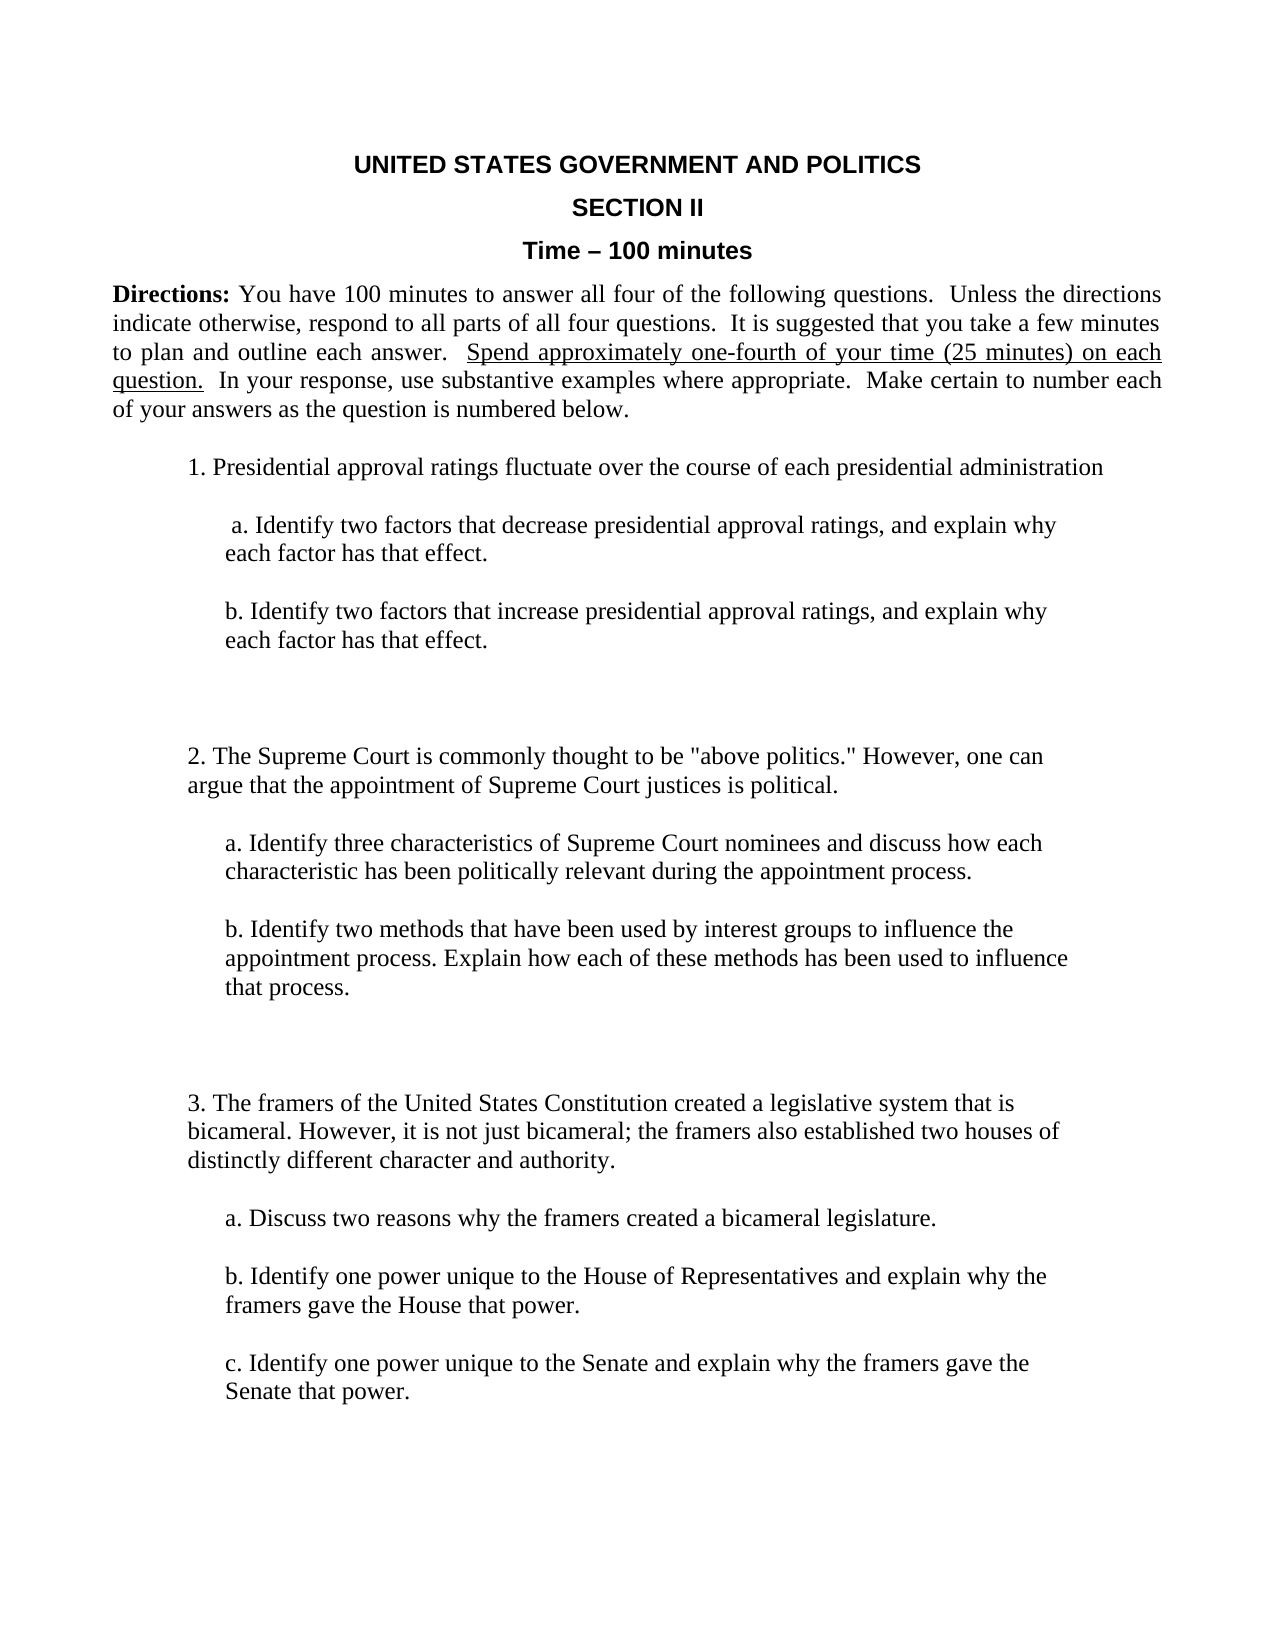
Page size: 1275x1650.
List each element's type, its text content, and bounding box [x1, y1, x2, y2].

text a. Discuss two reasons why the framers created a bicameral legislature. [225, 1203, 1087, 1232]
text UNITED STATES GOVERNMENT AND POLITICS [187, 150, 1087, 179]
text Directions: You have 100 minutes to answer all four of the following questions. Unless the directions indicate otherwise, respond to all parts of all four questions. It is suggested that you take a few minutes to plan and outline each answer. Spend approximately one-fourth of your time (25 minutes) on each question. In your response, use substantive examples where appropriate. Make certain to number each of your answers as the question is numbered below. [112, 279, 1162, 423]
text Time – 100 minutes [187, 236, 1087, 265]
text b. Identify one power unique to the House of Representatives and explain why the framers gave the House that power. [225, 1261, 1087, 1318]
text SECTION II [187, 193, 1087, 222]
text b. Identify two factors that increase presidential approval ratings, and explain why each factor has that effect. [225, 596, 1087, 654]
text a. Identify two factors that decrease presidential approval ratings, and explain why each factor has that effect. [225, 510, 1087, 567]
text 1. Presidential approval ratings fluctuate over the course of each presidential administration [187, 452, 1125, 481]
text 2. The Supreme Court is commonly thought to be "above politics." However, one can argue that the appointment of Supreme Court justices is political. [187, 741, 1087, 798]
text 3. The framers of the United States Constitution created a legislative system that is bicameral. However, it is not just bicameral; the framers also established two houses of distinctly different character and authority. [187, 1088, 1087, 1174]
text b. Identify two methods that have been used by interest groups to influence the appointment process. Explain how each of these methods has been used to influence that process. [225, 914, 1087, 1001]
text c. Identify one power unique to the Senate and explain why the framers gave the Senate that power. [225, 1348, 1087, 1405]
text a. Identify three characteristics of Supreme Court nominees and discuss how each characteristic has been politically relevant during the appointment process. [225, 828, 1087, 885]
